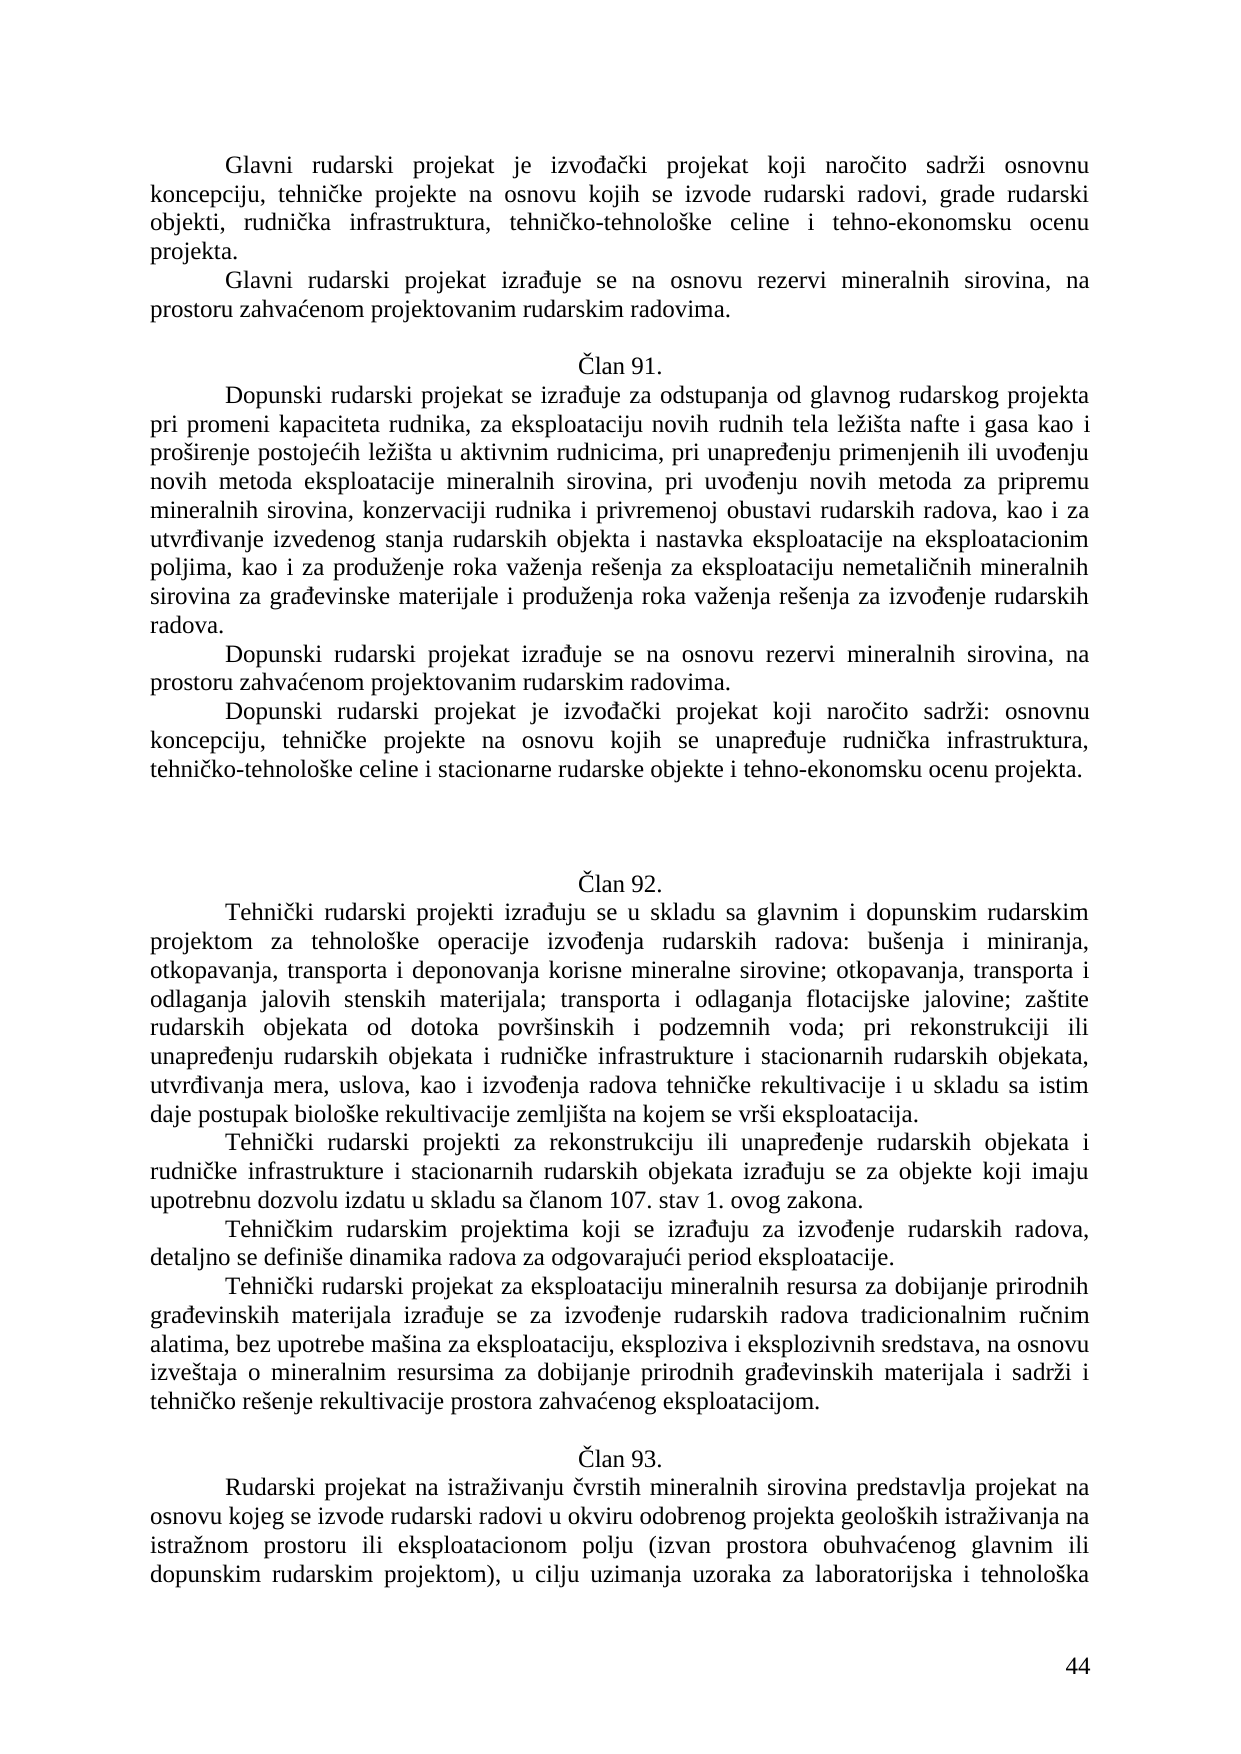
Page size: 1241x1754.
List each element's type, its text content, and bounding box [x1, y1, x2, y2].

text Dopunski rudarski projekat izrađuje se na osnovu rezervi mineralnih sirovina, na prostoru zahvaćenom projektovanim rudarskim radovima. [150, 639, 1090, 696]
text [150, 1472, 1090, 1587]
text Tehničkim rudarskim projektima koji se izrađuju za izvođenje rudarskih radova, detaljno se definiše dinamika radova za odgovarajući period eksploatacije. [150, 1214, 1090, 1271]
text Dopunski rudarski projekat se izrađuje za odstupanja od glavnog rudarskog projekta pri promeni kapaciteta rudnika, za eksploataciju novih rudnih tela ležišta nafte i gasa kao i proširenje postojećih ležišta u aktivnim rudnicima, pri unapređenju primenjenih ili uvođenju novih metoda eksploatacije mineralnih sirovina, pri uvođenju novih metoda za pripremu mineralnih sirovina, konzervaciji rudnika i privremenoj obustavi rudarskih radova, kao i za utvrđivanje izvedenog stanja rudarskih objekta i nastavka eksploatacije na eksploatacionim poljima, kao i za produženje roka važenja rešenja za eksploataciju nemetaličnih mineralnih sirovina za građevinske materijale i produženja roka važenja rešenja za izvođenje rudarskih radova. [150, 380, 1090, 639]
text Član 93. [150, 1444, 1090, 1472]
text Glavni rudarski projekat izrađuje se na osnovu rezervi mineralnih sirovina, na prostoru zahvaćenom projektovanim rudarskim radovima. [150, 265, 1090, 322]
text Tehnički rudarski projekat za eksploataciju mineralnih resursa za dobijanje prirodnih građevinskih materijala izrađuje se za izvođenje rudarskih radova tradicionalnim ručnim alatima, bez upotrebe mašina za eksploataciju, eksploziva i eksplozivnih sredstava, na osnovu izveštaja o mineralnim resursima za dobijanje prirodnih građevinskih materijala i sadrži i tehničko rešenje rekultivacije prostora zahvaćenog eksploatacijom. [150, 1271, 1090, 1415]
text Glavni rudarski projekat je izvođački projekat koji naročito sadrži osnovnu koncepciju, tehničke projekte na osnovu kojih se izvode rudarski radovi, grade rudarski objekti, rudnička infrastruktura, tehničko-tehnološke celine i tehno-ekonomsku ocenu projekta. [150, 150, 1090, 265]
text Tehnički rudarski projekti izrađuju se u skladu sa glavnim i dopunskim rudarskim projektom za tehnološke operacije izvođenja rudarskih radova: bušenja i miniranja, otkopavanja, transporta i deponovanja korisne mineralne sirovine; otkopavanja, transporta i odlaganja jalovih stenskih materijala; transporta i odlaganja flotacijske jalovine; zaštite rudarskih objekata od dotoka površinskih i podzemnih voda; pri rekonstrukciji ili unapređenju rudarskih objekata i rudničke infrastrukture i stacionarnih rudarskih objekata, utvrđivanja mera, uslova, kao i izvođenja radova tehničke rekultivacije i u skladu sa istim daje postupak biološke rekultivacije zemljišta na kojem se vrši eksploatacija. [150, 897, 1090, 1127]
text Dopunski rudarski projekat je izvođački projekat koji naročito sadrži: osnovnu koncepciju, tehničke projekte na osnovu kojih se unapređuje rudnička infrastruktura, tehničko-tehnološke celine i stacionarne rudarske objekte i tehno-ekonomsku ocenu projekta. [150, 696, 1090, 782]
text Član 91. [150, 351, 1090, 380]
text Tehnički rudarski projekti za rekonstrukciju ili unapređenje rudarskih objekata i rudničke infrastrukture i stacionarnih rudarskih objekata izrađuju se za objekte koji imaju upotrebnu dozvolu izdatu u skladu sa članom 107. stav 1. ovog zakona. [150, 1127, 1090, 1214]
text Član 92. [150, 869, 1090, 897]
